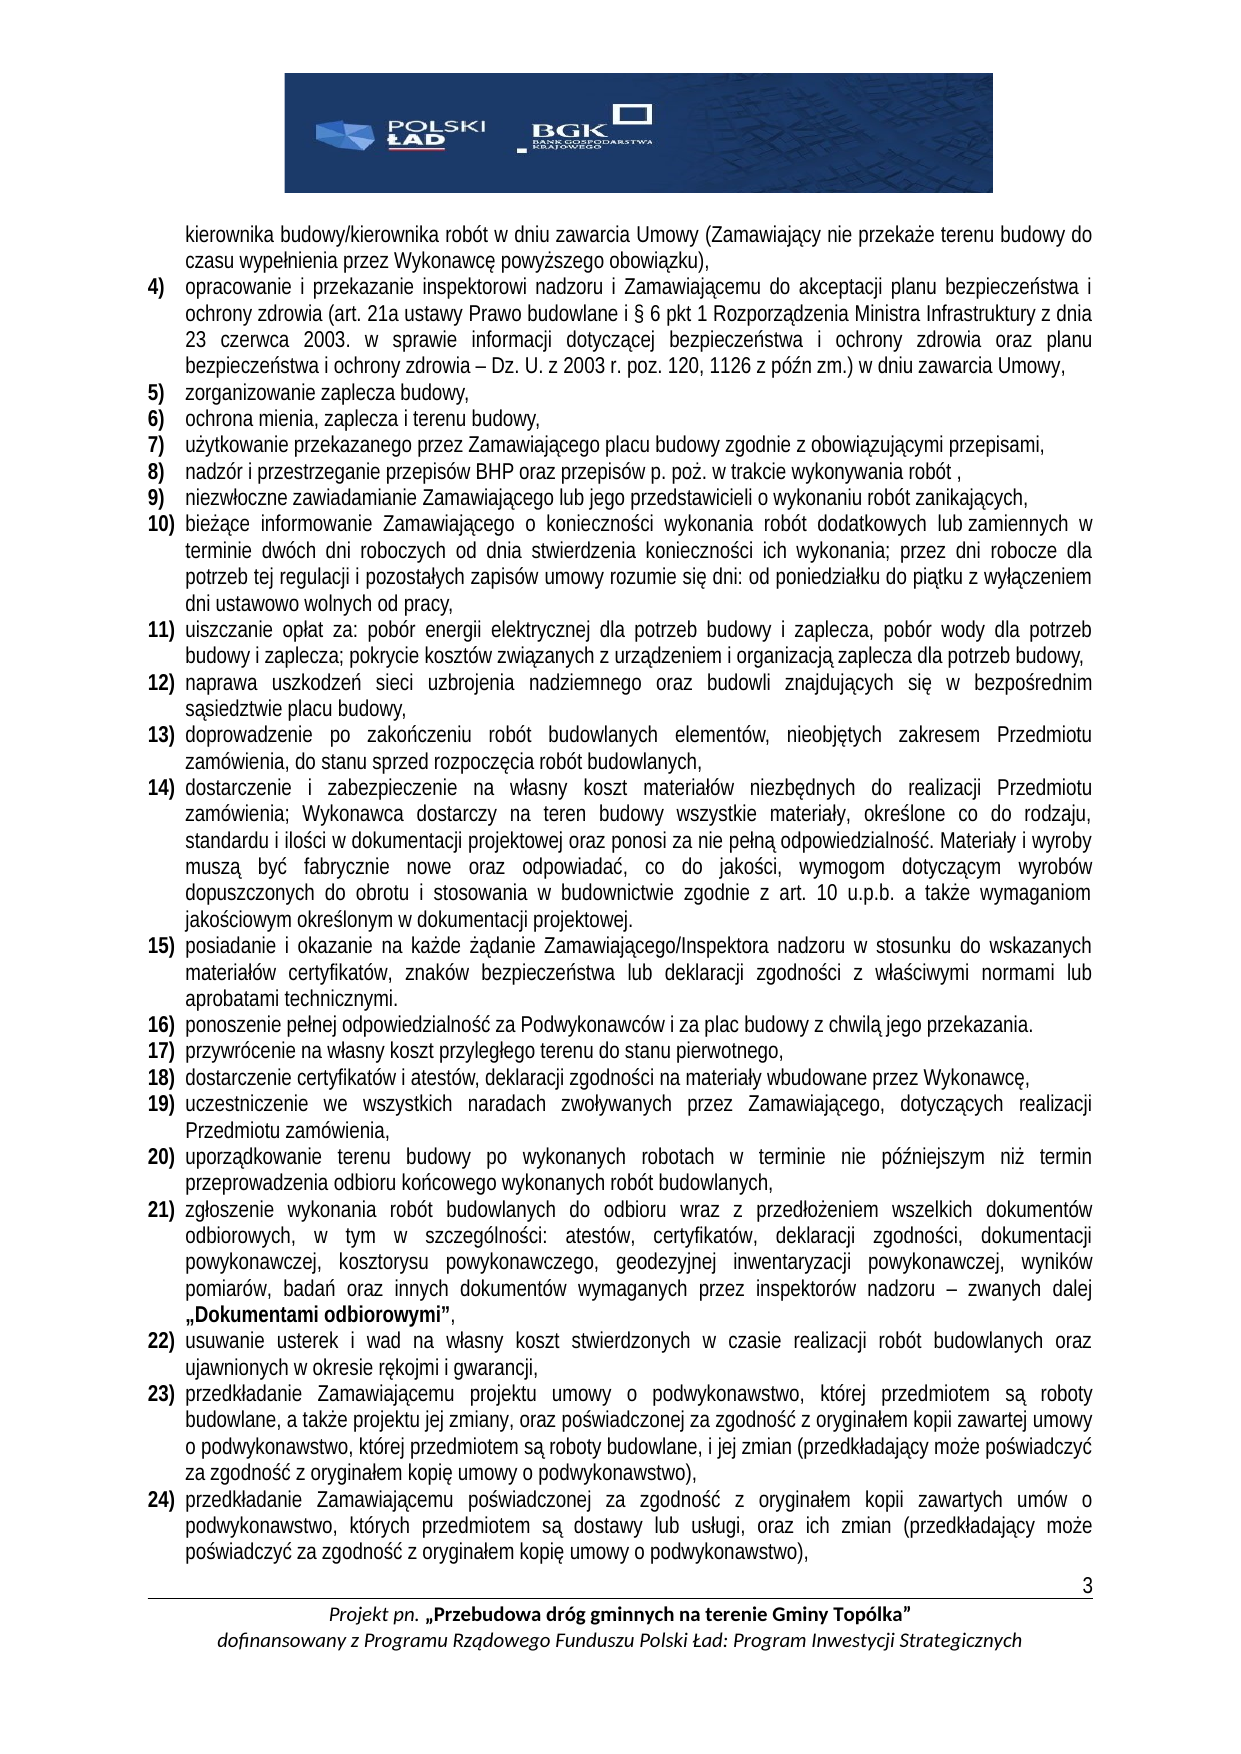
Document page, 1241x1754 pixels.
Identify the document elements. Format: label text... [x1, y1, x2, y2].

list zgłoszenie wykonania robót budowlanych do odbioru wraz z przedłożeniem wszelkich dokumentów odbiorowych, w tym w szczególności: atestów, certyfikatów, deklaracji zgodności, dokumentacji powykonawczej, kosztorysu powykonawczego, geodezyjnej inwentaryzacji powykonawczej, wyników pomiarów, badań oraz innych dokumentów wymaganych przez inspektorów nadzoru – zwanych dalej „Dokumentami odbiorowymi”, [148, 1196, 1093, 1327]
list bieżące informowanie Zamawiającego o konieczności wykonania robót dodatkowych lub zamiennych w terminie dwóch dni roboczych od dnia stwierdzenia konieczności ich wykonania; przez dni robocze dla potrzeb tej regulacji i pozostałych zapisów umowy rozumie się dni: od poniedziałku do piątku z wyłączeniem dni ustawowo wolnych od pracy, [148, 510, 1093, 616]
list ochrona mienia, zaplecza i terenu budowy, [148, 405, 1093, 431]
list przedkładanie Zamawiającemu projektu umowy o podwykonawstwo, której przedmiotem są roboty budowlane, a także projektu jej zmiany, oraz poświadczonej za zgodność z oryginałem kopii zawartej umowy o podwykonawstwo, której przedmiotem są roboty budowlane, i jej zmian (przedkładający może poświadczyć za zgodność z oryginałem kopię umowy o podwykonawstwo), [148, 1380, 1093, 1486]
list posiadanie i okazanie na każde żądanie Zamawiającego/Inspektora nadzoru w stosunku do wskazanych materiałów certyfikatów, znaków bezpieczeństwa lub deklaracji zgodności z właściwymi normami lub aprobatami technicznymi. [148, 932, 1093, 1011]
list uczestniczenie we wszystkich naradach zwoływanych przez Zamawiającego, dotyczących realizacji Przedmiotu zamówienia, [148, 1090, 1093, 1143]
list dostarczenie i zabezpieczenie na własny koszt materiałów niezbędnych do realizacji Przedmiotu zamówienia; Wykonawca dostarczy na teren budowy wszystkie materiały, określone co do rodzaju, standardu i ilości w dokumentacji projektowej oraz ponosi za nie pełną odpowiedzialność. Materiały i wyroby muszą być fabrycznie nowe oraz odpowiadać, co do jakości, wymogom dotyczącym wyrobów dopuszczonych do obrotu i stosowania w budownictwie zgodnie z art. 10 u.p.b. a także wymaganiom jakościowym określonym w dokumentacji projektowej. [148, 774, 1093, 932]
list uiszczanie opłat za: pobór energii elektrycznej dla potrzeb budowy i zaplecza, pobór wody dla potrzeb budowy i zaplecza; pokrycie kosztów związanych z urządzeniem i organizacją zaplecza dla potrzeb budowy, [148, 616, 1093, 668]
list zorganizowanie zaplecza budowy, [148, 379, 1093, 405]
picture [284, 73, 993, 193]
list naprawa uszkodzeń sieci uzbrojenia nadziemnego oraz budowli znajdujących się w bezpośrednim sąsiedztwie placu budowy, [148, 668, 1093, 721]
list dostarczenie certyfikatów i atestów, deklaracji zgodności na materiały wbudowane przez Wykonawcę, [148, 1064, 1093, 1090]
list uporządkowanie terenu budowy po wykonanych robotach w terminie nie późniejszym niż termin przeprowadzenia odbioru końcowego wykonanych robót budowlanych, [148, 1143, 1093, 1196]
list użytkowanie przekazanego przez Zamawiającego placu budowy zgodnie z obowiązującymi przepisami, [148, 431, 1093, 458]
list ponoszenie pełnej odpowiedzialność za Podwykonawców i za plac budowy z chwilą jego przekazania. [148, 1011, 1093, 1037]
list doprowadzenie po zakończeniu robót budowlanych elementów, nieobjętych zakresem Przedmiotu zamówienia, do stanu sprzed rozpoczęcia robót budowlanych, [148, 721, 1093, 774]
list przywrócenie na własny koszt przyległego terenu do stanu pierwotnego, [148, 1037, 1093, 1064]
list nadzór i przestrzeganie przepisów BHP oraz przepisów p. poż. w trakcie wykonywania robót , [148, 458, 1093, 484]
list niezwłoczne zawiadamianie Zamawiającego lub jego przedstawicieli o wykonaniu robót zanikających, [148, 484, 1093, 510]
list przedkładanie Zamawiającemu poświadczonej za zgodność z oryginałem kopii zawartych umów o podwykonawstwo, których przedmiotem są dostawy lub usługi, oraz ich zmian (przedkładający może poświadczyć za zgodność z oryginałem kopię umowy o podwykonawstwo), [148, 1486, 1093, 1564]
list usuwanie usterek i wad na własny koszt stwierdzonych w czasie realizacji robót budowlanych oraz ujawnionych w okresie rękojmi i gwarancji, [148, 1327, 1093, 1380]
list opracowanie i przekazanie inspektorowi nadzoru i Zamawiającemu do akceptacji planu bezpieczeństwa i ochrony zdrowia (art. 21a ustawy Prawo budowlane i § 6 pkt 1 Rozporządzenia Ministra Infrastruktury z dnia 23 czerwca 2003. w sprawie informacji dotyczącej bezpieczeństwa i ochrony zdrowia oraz planu bezpieczeństwa i ochrony zdrowia – Dz. U. z 2003 r. poz. 120, 1126 z późn zm.) w dniu zawarcia Umowy, [148, 273, 1093, 379]
